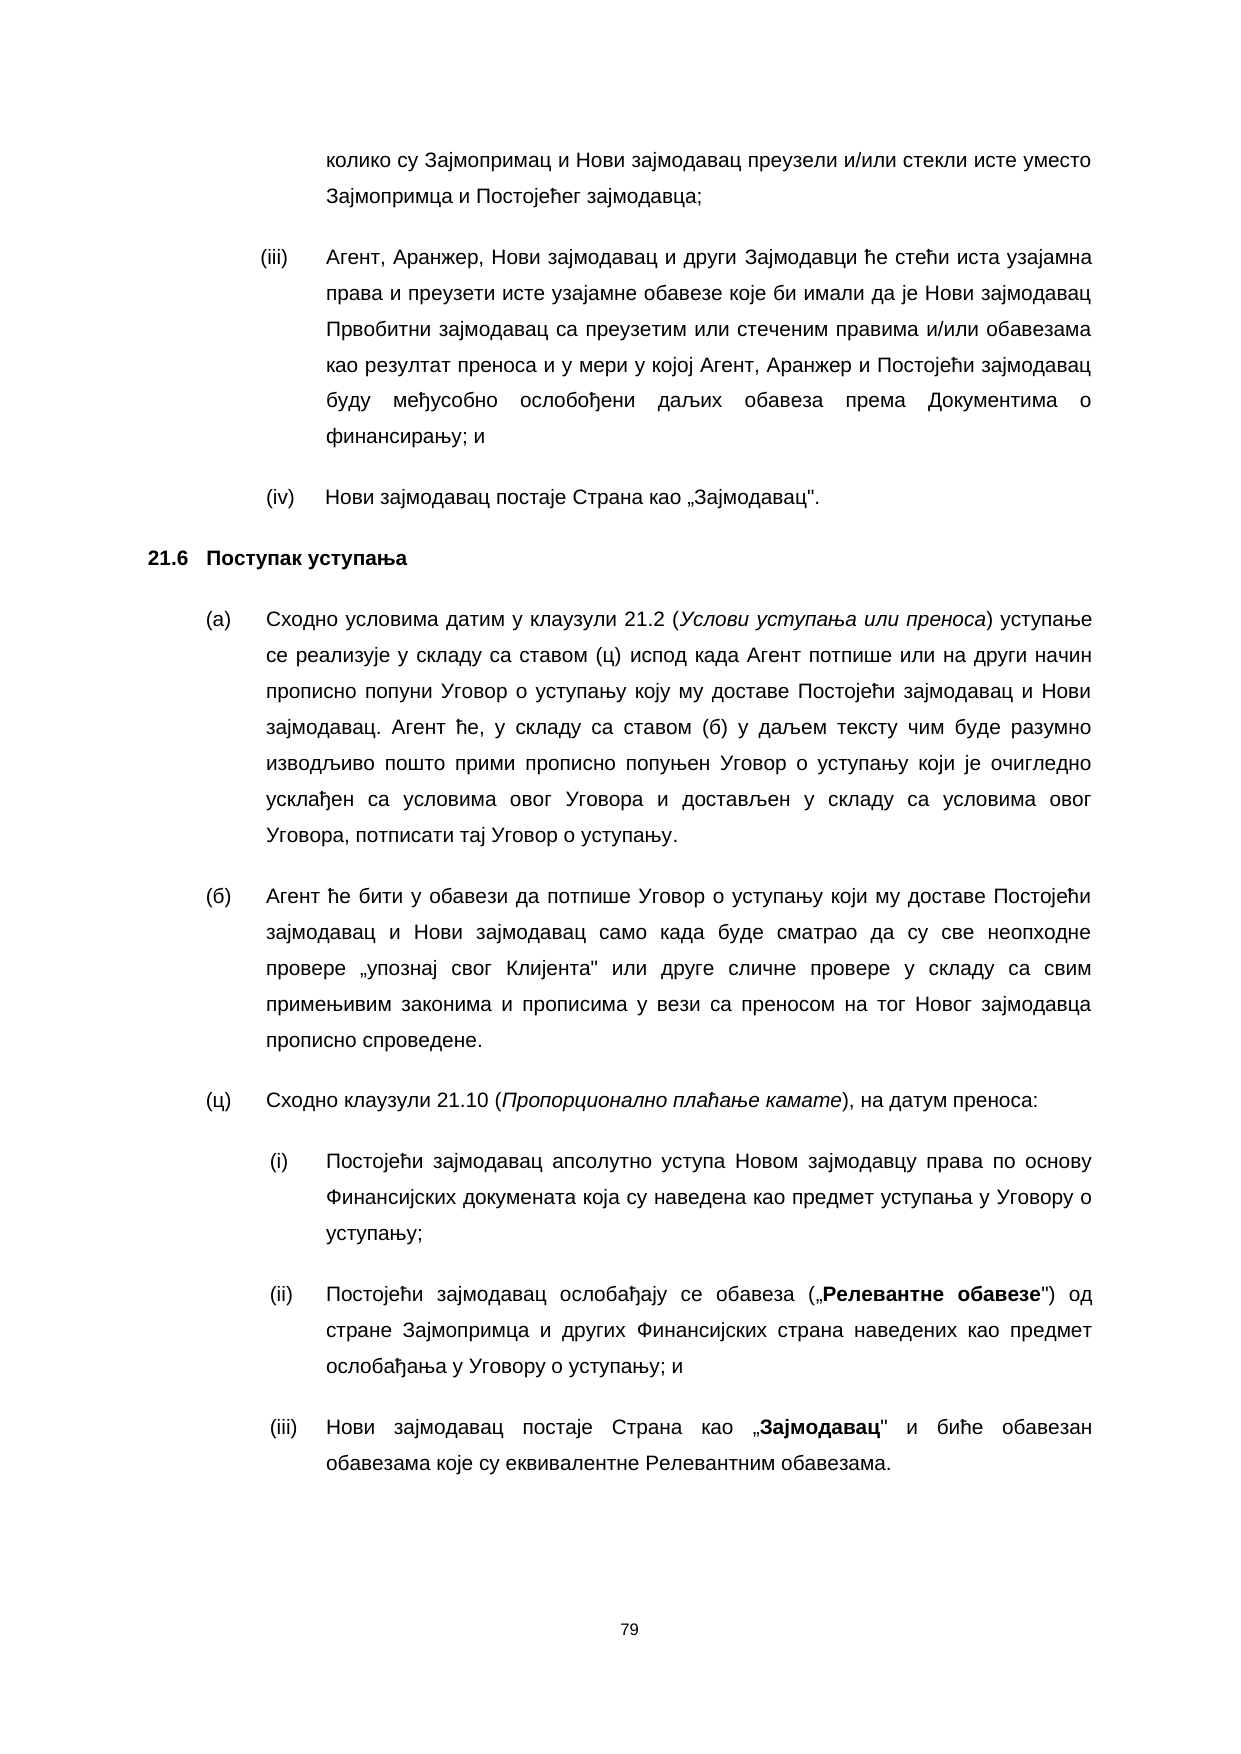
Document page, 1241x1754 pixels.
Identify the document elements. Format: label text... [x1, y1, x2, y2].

list 21.6 Поступак уступања [148, 546, 1092, 570]
list (а) Сходно условима датим у клаузули 21.2 (Услови уступања или преноса) уступање се реализује у складу са ставом (ц) испод када Агент потпише или на други начин прописно попуни Уговор о уступању коју му доставе Постојећи зајмодавац и Нови зајмодавац. Агент ће, у складу са ставом (б) у даљем тексту чим буде разумно изводљиво пошто прими прописно попуњен Уговор о уступању који је очигледно усклађен са условима овог Уговора и достављен у складу са условима овог Уговора, потписати тај Уговор о уступању. [206, 607, 1092, 847]
list (ii) Постојећи зајмодавац ослобађају се обавеза („Релевантне обавезе") од стране Зајмопримца и других Финансијских страна наведених као предмет ослобађања у Уговору о уступању; и [269, 1282, 1092, 1378]
list (б) Агент ће бити у обавези да потпише Уговор о уступању који му доставе Постојећи зајмодавац и Нови зајмодавац само када буде сматрао да су све неопходне провере „упознај свог Клијента" или друге сличне провере у складу са свим примењивим законима и прописима у вези са преносом на тог Новог зајмодавца прописно спроведене. [206, 884, 1092, 1051]
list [260, 148, 1092, 208]
list (iii) Агент, Аранжер, Нови зајмодавац и други Зајмодавци ће стећи иста узајамна права и преузети исте узајамне обавезе које би имали да је Нови зајмодавац Првобитни зајмодавац са преузетим или стеченим правима и/или обавезама као резултат преноса и у мери у којој Агент, Аранжер и Постојећи зајмодавац буду међусобно ослобођени даљих обавеза према Документима о финансирању; и [260, 244, 1092, 448]
list (iii) Нови зајмодавац постаје Страна као „Зајмодавац" и биће обавезан обавезама које су еквивалентне Релевантним обавезама. [269, 1415, 1092, 1475]
list (i) Постојећи зајмодавац апсолутно уступа Новом зајмодавцу права по основу Финансијских докумената која су наведена као предмет уступања у Уговору о уступању; [269, 1149, 1092, 1245]
list (ц) Сходно клаузули 21.10 (Пропорционално плаћање камате), на датум преноса: [206, 1088, 1092, 1112]
list (iv) Нови зајмодавац постаје Страна као „Зајмодавац". [266, 485, 1092, 509]
